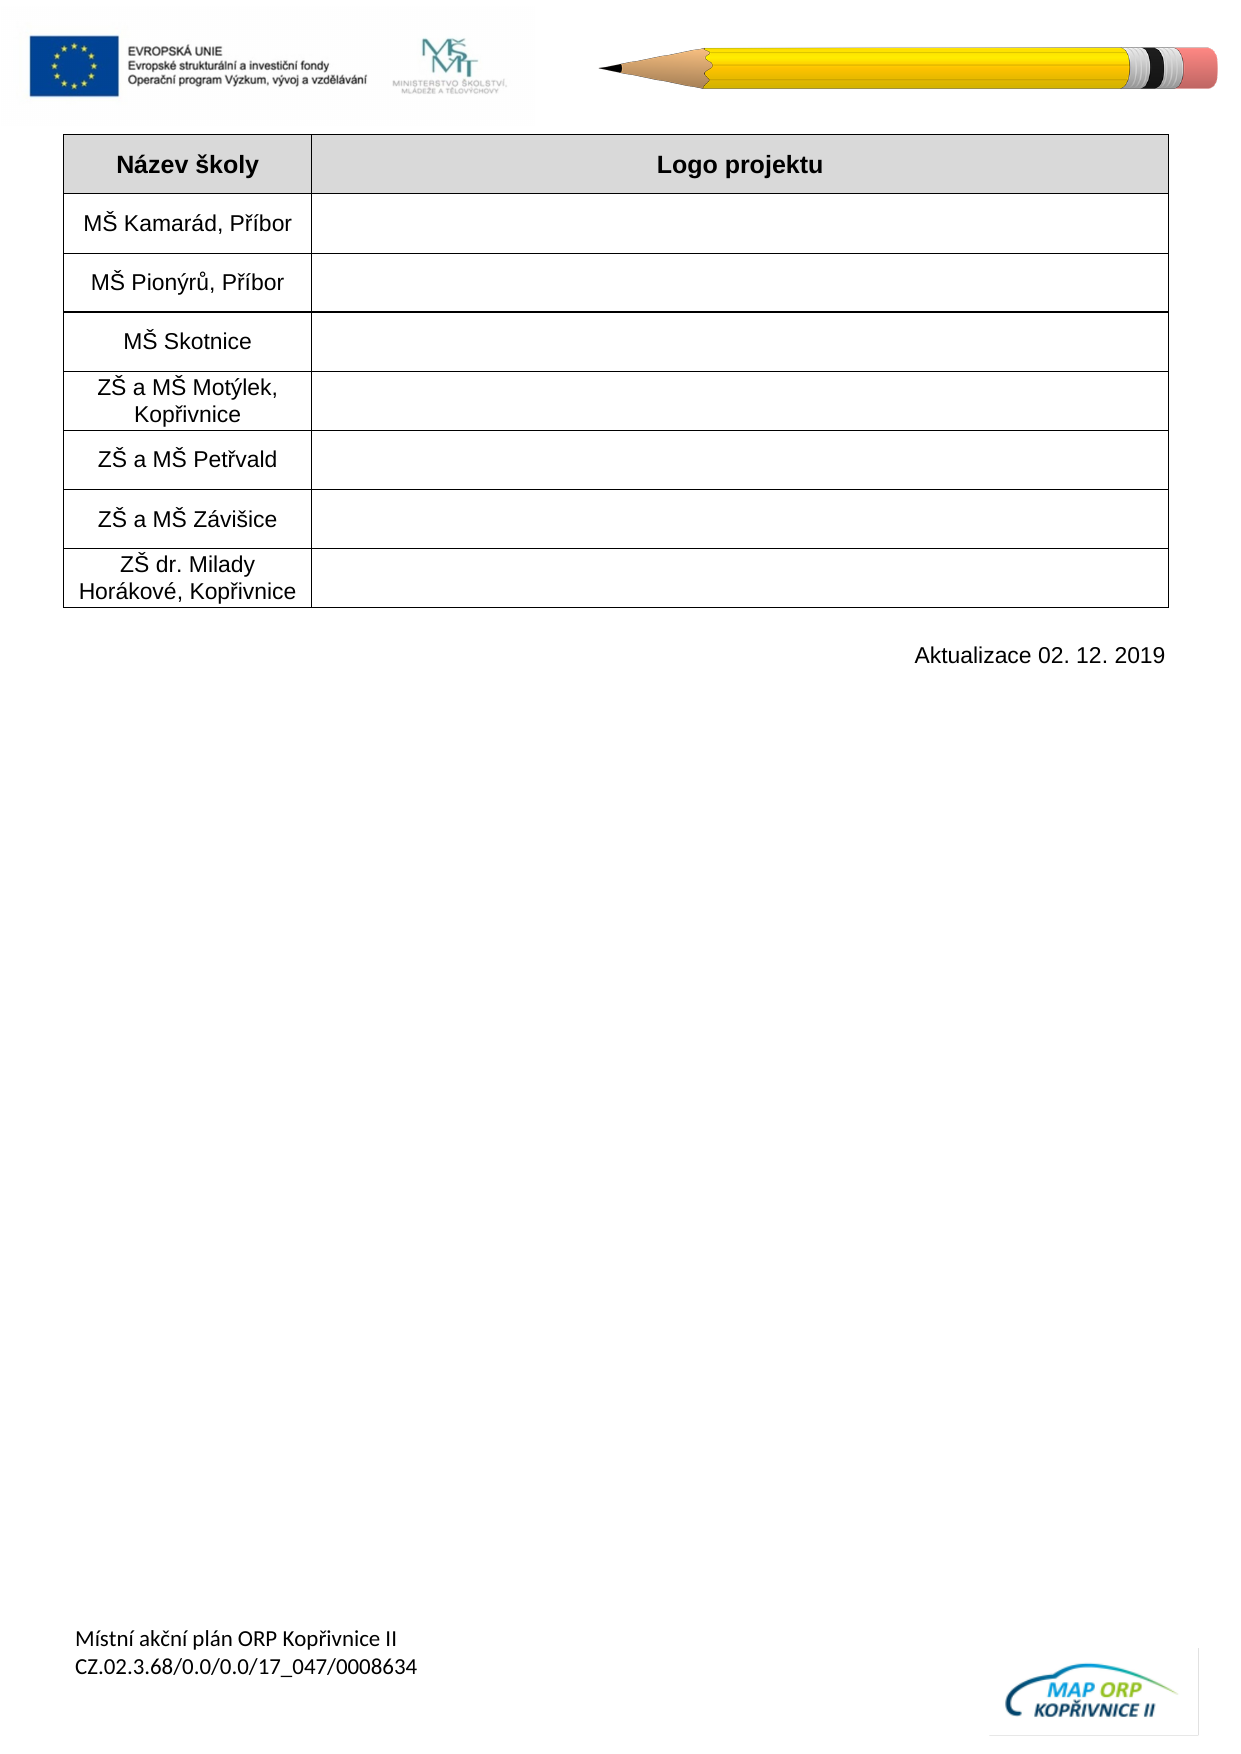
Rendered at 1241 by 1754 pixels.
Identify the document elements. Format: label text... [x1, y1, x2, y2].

picture [598, 0, 1218, 179]
picture [989, 1648, 1201, 1739]
table_header Logo projektu [312, 135, 1168, 193]
picture [0, 6, 535, 126]
table_cell ZŠ dr. Milady Horákové, Kopřivnice [64, 549, 311, 607]
table_cell ZŠ a MŠ Závišice [64, 490, 311, 548]
table_cell [312, 372, 1168, 429]
table_cell ZŠ a MŠ Petřvald [64, 431, 311, 489]
table_cell MŠ Kamarád, Příbor [64, 194, 311, 252]
table_cell MŠ Skotnice [64, 313, 311, 371]
table_cell [312, 194, 1168, 252]
table_cell MŠ Pionýrů, Příbor [64, 254, 311, 311]
table_cell [312, 431, 1168, 489]
text Aktualizace 02. 12. 2019 [75, 642, 1165, 669]
table_cell [312, 549, 1168, 607]
table_cell [312, 254, 1168, 311]
table_cell ZŠ a MŠ Motýlek, Kopřivnice [64, 372, 311, 429]
table_header Název školy [64, 135, 311, 193]
table_cell [312, 490, 1168, 548]
table_cell [312, 313, 1168, 371]
